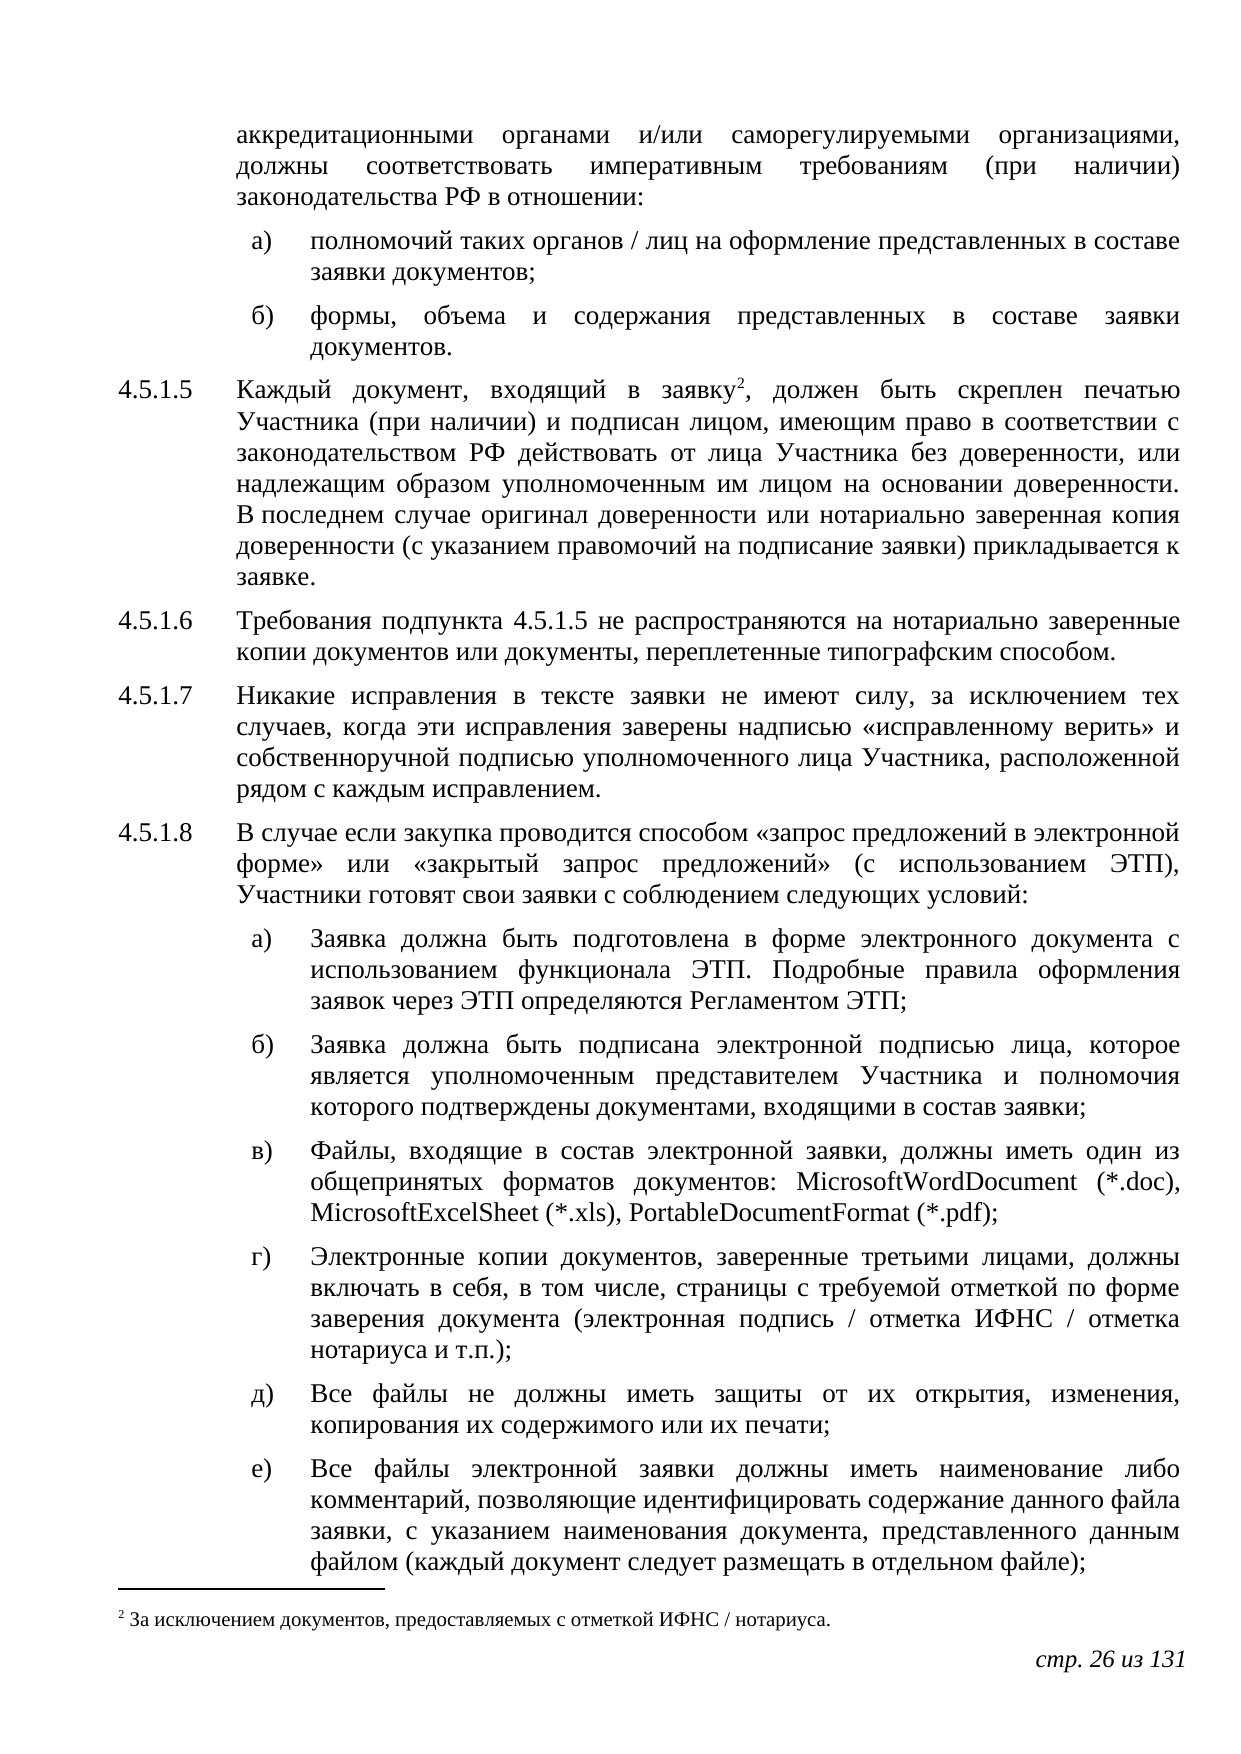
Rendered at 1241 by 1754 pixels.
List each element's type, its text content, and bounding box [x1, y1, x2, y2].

text Заявка должна быть подготовлена в форме электронного документа с использованием функционала ЭТП. Подробные правила оформления заявок через ЭТП определяются Регламентом ЭТП; [251, 922, 1181, 1015]
list полномочий таких органов / лиц на оформление представленных в составе заявки документов; [251, 224, 1181, 286]
text Все файлы не должны иметь защиты от их открытия, изменения, копирования их содержимого или их печати; [251, 1377, 1181, 1439]
text Заявка должна быть подписана электронной подписью лица, которое является уполномоченным представителем Участника и полномочия которого подтверждены документами, входящими в состав заявки; [251, 1028, 1181, 1121]
list формы, объема и содержания представленных в составе заявки документов. [251, 299, 1181, 361]
list Требования подпункта 4.5.1.5 не распространяются на нотариально заверенные копии документов или документы, переплетенные типографским способом. [118, 604, 1181, 666]
list Никакие исправления в тексте заявки не имеют силу, за исключением тех случаев, когда эти исправления заверены надписью «исправленному верить» и собственноручной подписью уполномоченного лица Участника, расположенной рядом с каждым исправлением. [118, 679, 1181, 803]
text Файлы, входящие в состав электронной заявки, должны иметь один из общепринятых форматов документов: MicrosoftWordDocument (*.doc), MicrosoftExcelSheet (*.xls), PortableDocumentFormat (*.pdf); [251, 1134, 1181, 1227]
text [118, 118, 1181, 212]
list Каждый документ, входящий в заявку, должен быть скреплен печатью Участника (при наличии) и подписан лицом, имеющим право в соответствии с законодательством РФ действовать от лица Участника без доверенности, или надлежащим образом уполномоченным им лицом на основании доверенности. В последнем случае оригинал доверенности или нотариально заверенная копия доверенности (с указанием правомочий на подписание заявки) прикладывается к заявке. [118, 374, 1181, 592]
text В случае если закупка проводится способом «запрос предложений в электронной форме» или «закрытый запрос предложений» (с использованием ЭТП), Участники готовят свои заявки с соблюдением следующих условий: [118, 816, 1181, 909]
text Все файлы электронной заявки должны иметь наименование либо комментарий, позволяющие идентифицировать содержание данного файла заявки, с указанием наименования документа, представленного данным файлом (каждый документ следует размещать в отдельном файле); [251, 1452, 1181, 1576]
text Электронные копии документов, заверенные третьими лицами, должны включать в себя, в том числе, страницы с требуемой отметкой по форме заверения документа (электронная подпись / отметка ИФНС / отметка нотариуса и т.п.); [251, 1240, 1181, 1364]
